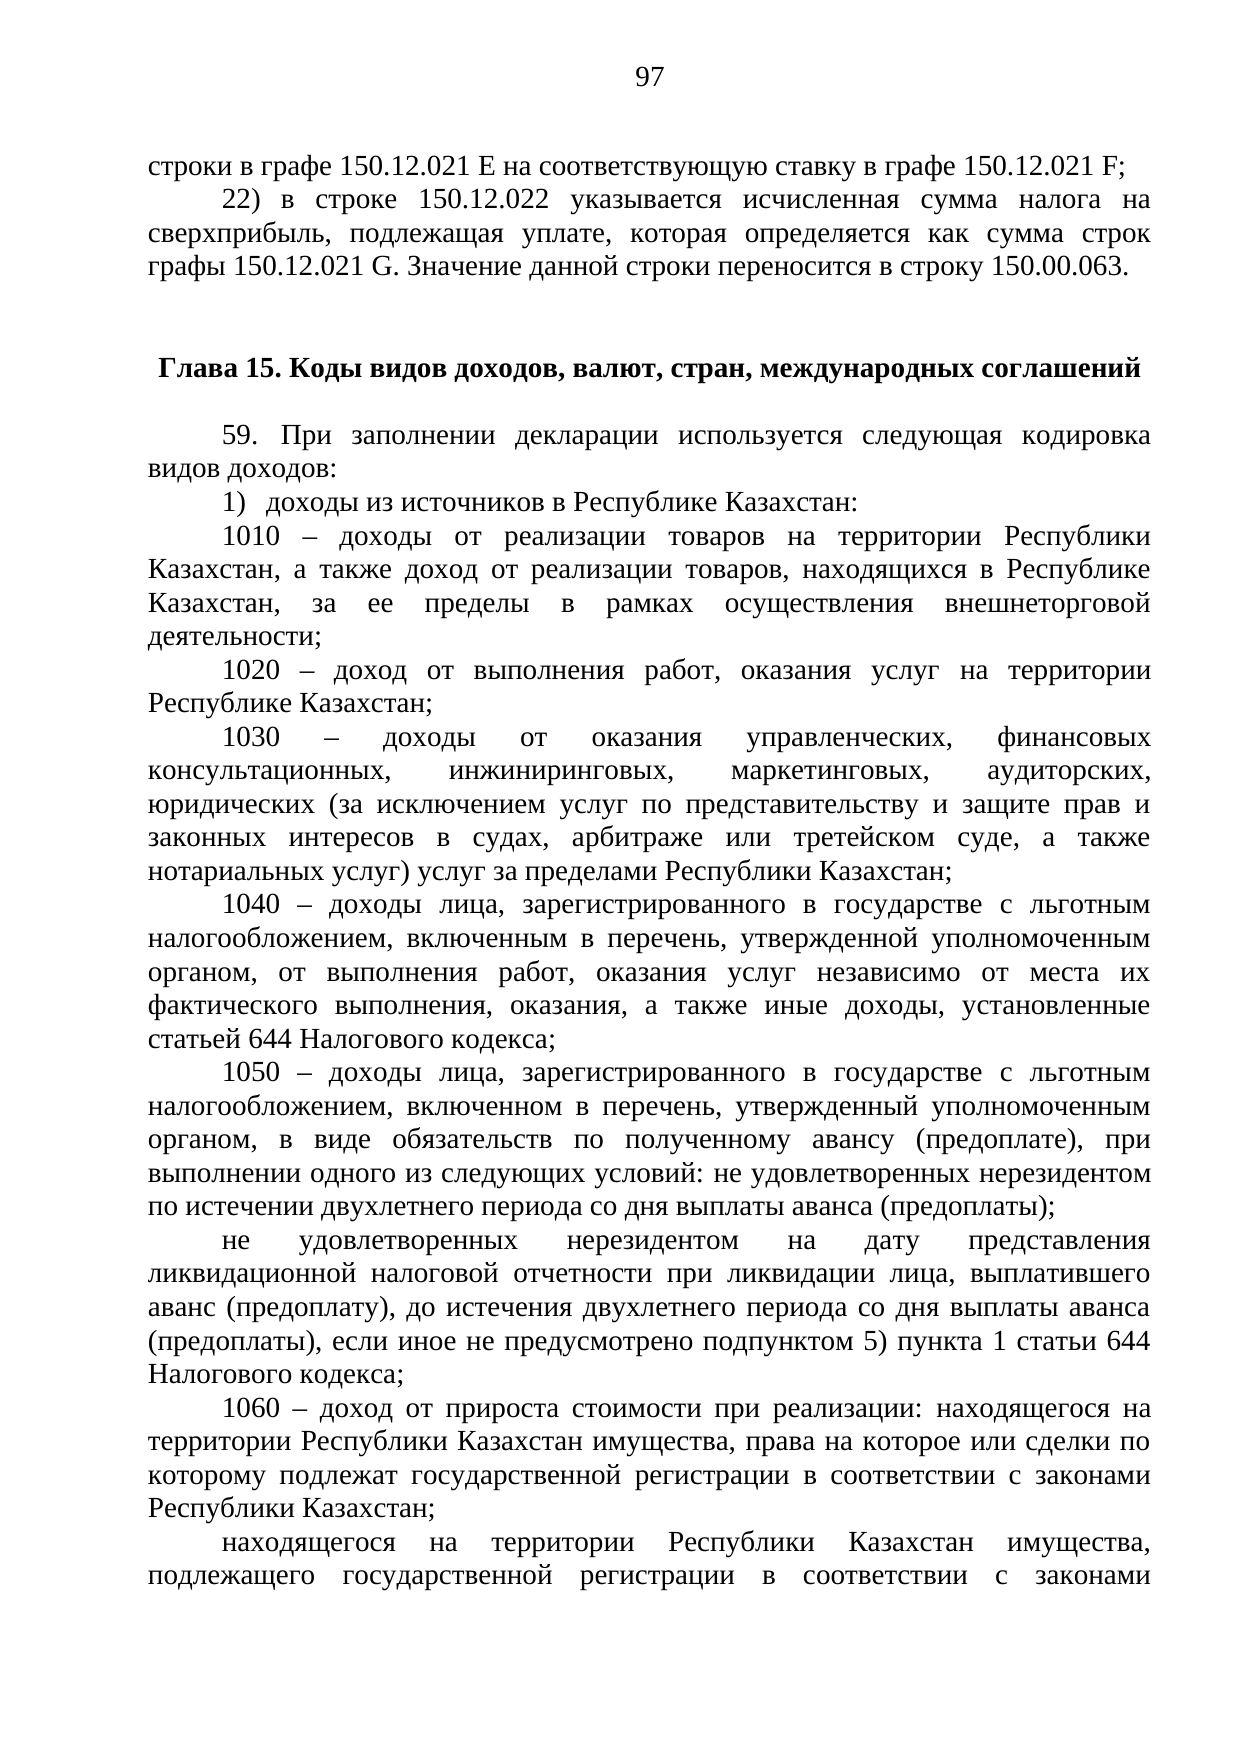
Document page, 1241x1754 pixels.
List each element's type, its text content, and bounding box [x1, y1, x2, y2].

text 1020 – доход от выполнения работ, оказания услуг на территории Республике Казахстан; [148, 652, 1152, 719]
list доходы из источников в Республике Казахстан: [148, 484, 1152, 518]
text Глава 15. Коды видов доходов, валют, стран, международных соглашений [148, 350, 1152, 383]
text 1030 – доходы от оказания управленческих, финансовых консультационных, инжиниринговых, маркетинговых, аудиторских, юридических (за исключением услуг по представительству и защите прав и законных интересов в судах, арбитраже или третейском суде, а также нотариальных услуг) услуг за пределами Республики Казахстан; [148, 719, 1152, 887]
list При заполнении декларации используется следующая кодировка видов доходов: [148, 417, 1152, 484]
text 22) в строке 150.12.022 указывается исчисленная сумма налога на сверхприбыль, подлежащая уплате, которая определяется как сумма строк графы 150.12.021 G. Значение данной строки переносится в строку 150.00.063. [148, 181, 1152, 282]
text не удовлетворенных нерезидентом на дату представления ликвидационной налоговой отчетности при ликвидации лица, выплатившего аванс (предоплату), до истечения двухлетнего периода со дня выплаты аванса (предоплаты), если иное не предусмотрено подпунктом 5) пункта 1 статьи 644 Налогового кодекса; [148, 1222, 1152, 1390]
text 1040 – доходы лица, зарегистрированного в государстве с льготным налогообложением, включенным в перечень, утвержденной уполномоченным органом, от выполнения работ, оказания услуг независимо от места их фактического выполнения, оказания, а также иные доходы, установленные статьей 644 Налогового кодекса; [148, 887, 1152, 1054]
text 1060 – доход от прироста стоимости при реализации: находящегося на территории Республики Казахстан имущества, права на которое или сделки по которому подлежат государственной регистрации в соответствии с законами Республики Казахстан; [148, 1390, 1152, 1524]
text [148, 1524, 1152, 1591]
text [148, 148, 1152, 181]
text 1010 – доходы от реализации товаров на территории Республики Казахстан, а также доход от реализации товаров, находящихся в Республике Казахстан, за ее пределы в рамках осуществления внешнеторговой деятельности; [148, 518, 1152, 652]
text 1050 – доходы лица, зарегистрированного в государстве с льготным налогообложением, включенном в перечень, утвержденный уполномоченным органом, в виде обязательств по полученному авансу (предоплате), при выполнении одного из следующих условий: не удовлетворенных нерезидентом по истечении двухлетнего периода со дня выплаты аванса (предоплаты); [148, 1054, 1152, 1222]
